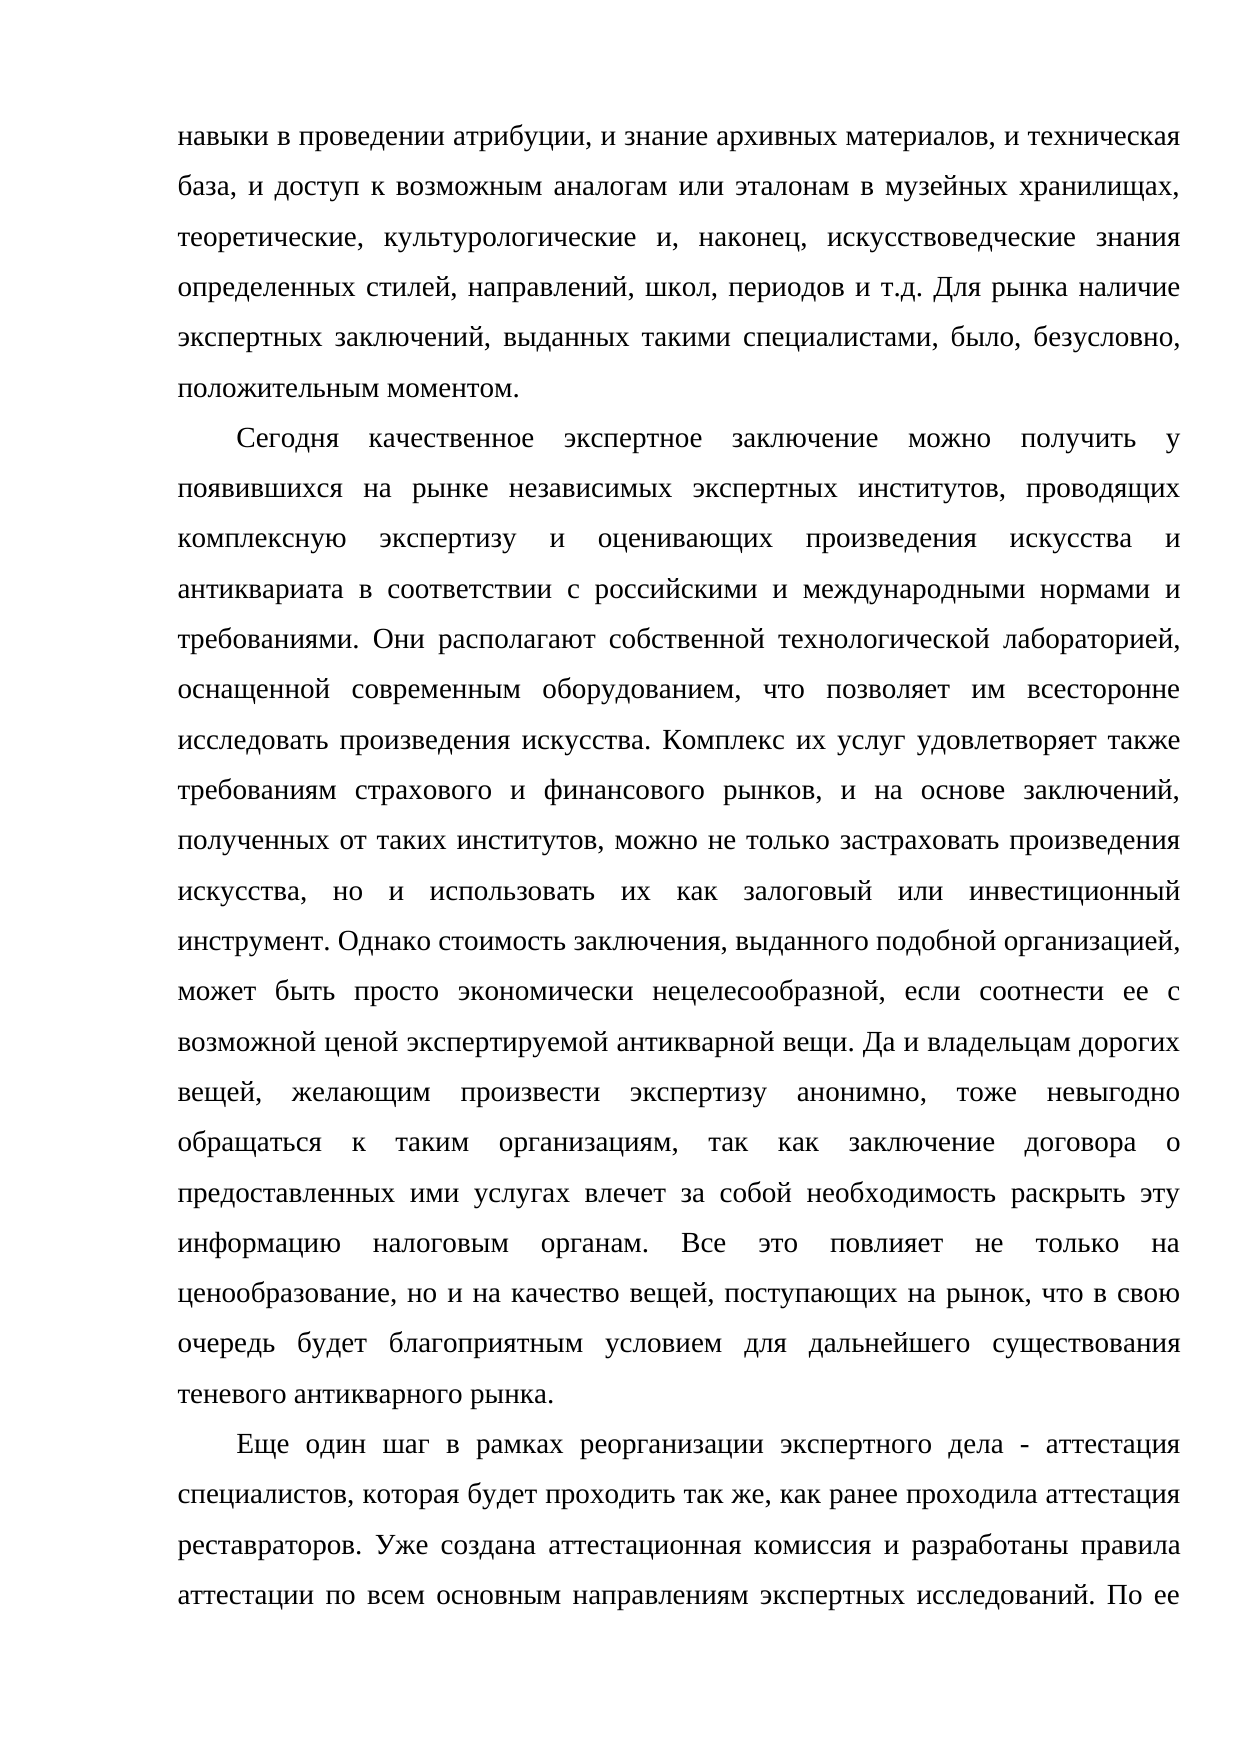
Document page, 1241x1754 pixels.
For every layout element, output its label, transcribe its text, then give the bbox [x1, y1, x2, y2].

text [177, 118, 1181, 403]
text Сегодня качественное экспертное заключение можно получить у появившихся на рынке независимых экспертных институтов, проводящих комплексную экспертизу и оценивающих произведения искусства и антиквариата в соответствии с российскими и международными нормами и требованиями. Они располагают собственной технологической лабораторией, оснащенной современным оборудованием, что позволяет им всесторонне исследовать произведения искусства. Комплекс их услуг удовлетворяет также требованиям страхового и финансового рынков, и на основе заключений, полученных от таких институтов, можно не только застраховать произведения искусства, но и использовать их как залоговый или инвестиционный инструмент. Однако стоимость заключения, выданного подобной организацией, может быть просто экономически нецелесообразной, если соотнести ее с возможной ценой экспертируемой антикварной вещи. Да и владельцам дорогих вещей, желающим произвести экспертизу анонимно, тоже невыгодно обращаться к таким организациям, так как заключение договора о предоставленных ими услугах влечет за собой необходимость раскрыть эту информацию налоговым органам. Все это повлияет не только на ценообразование, но и на качество вещей, поступающих на рынок, что в свою очередь будет благоприятным условием для дальнейшего существования теневого антикварного рынка. [177, 420, 1181, 1409]
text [177, 1426, 1181, 1611]
